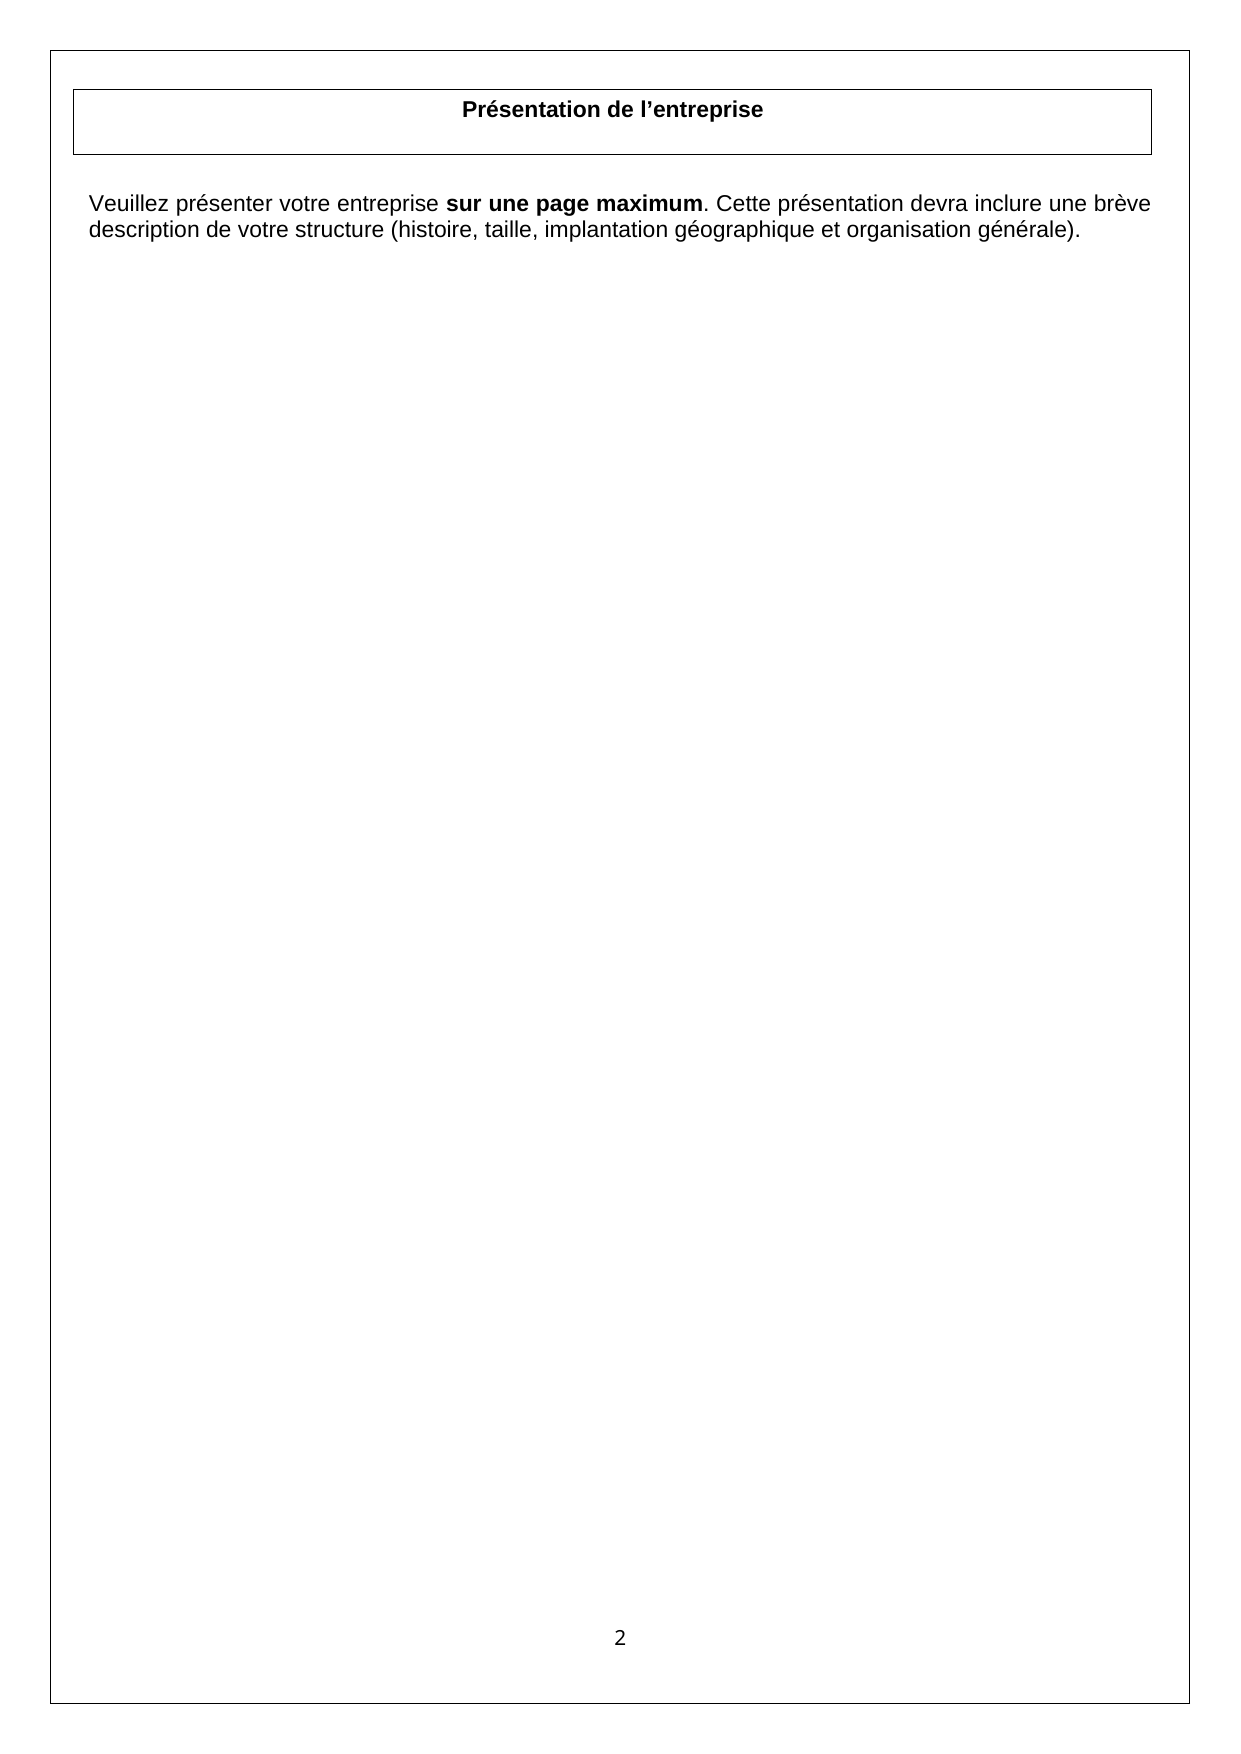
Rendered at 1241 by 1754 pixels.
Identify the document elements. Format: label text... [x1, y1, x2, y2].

table_header Présentation de l’entreprise [74, 90, 1151, 154]
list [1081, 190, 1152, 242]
